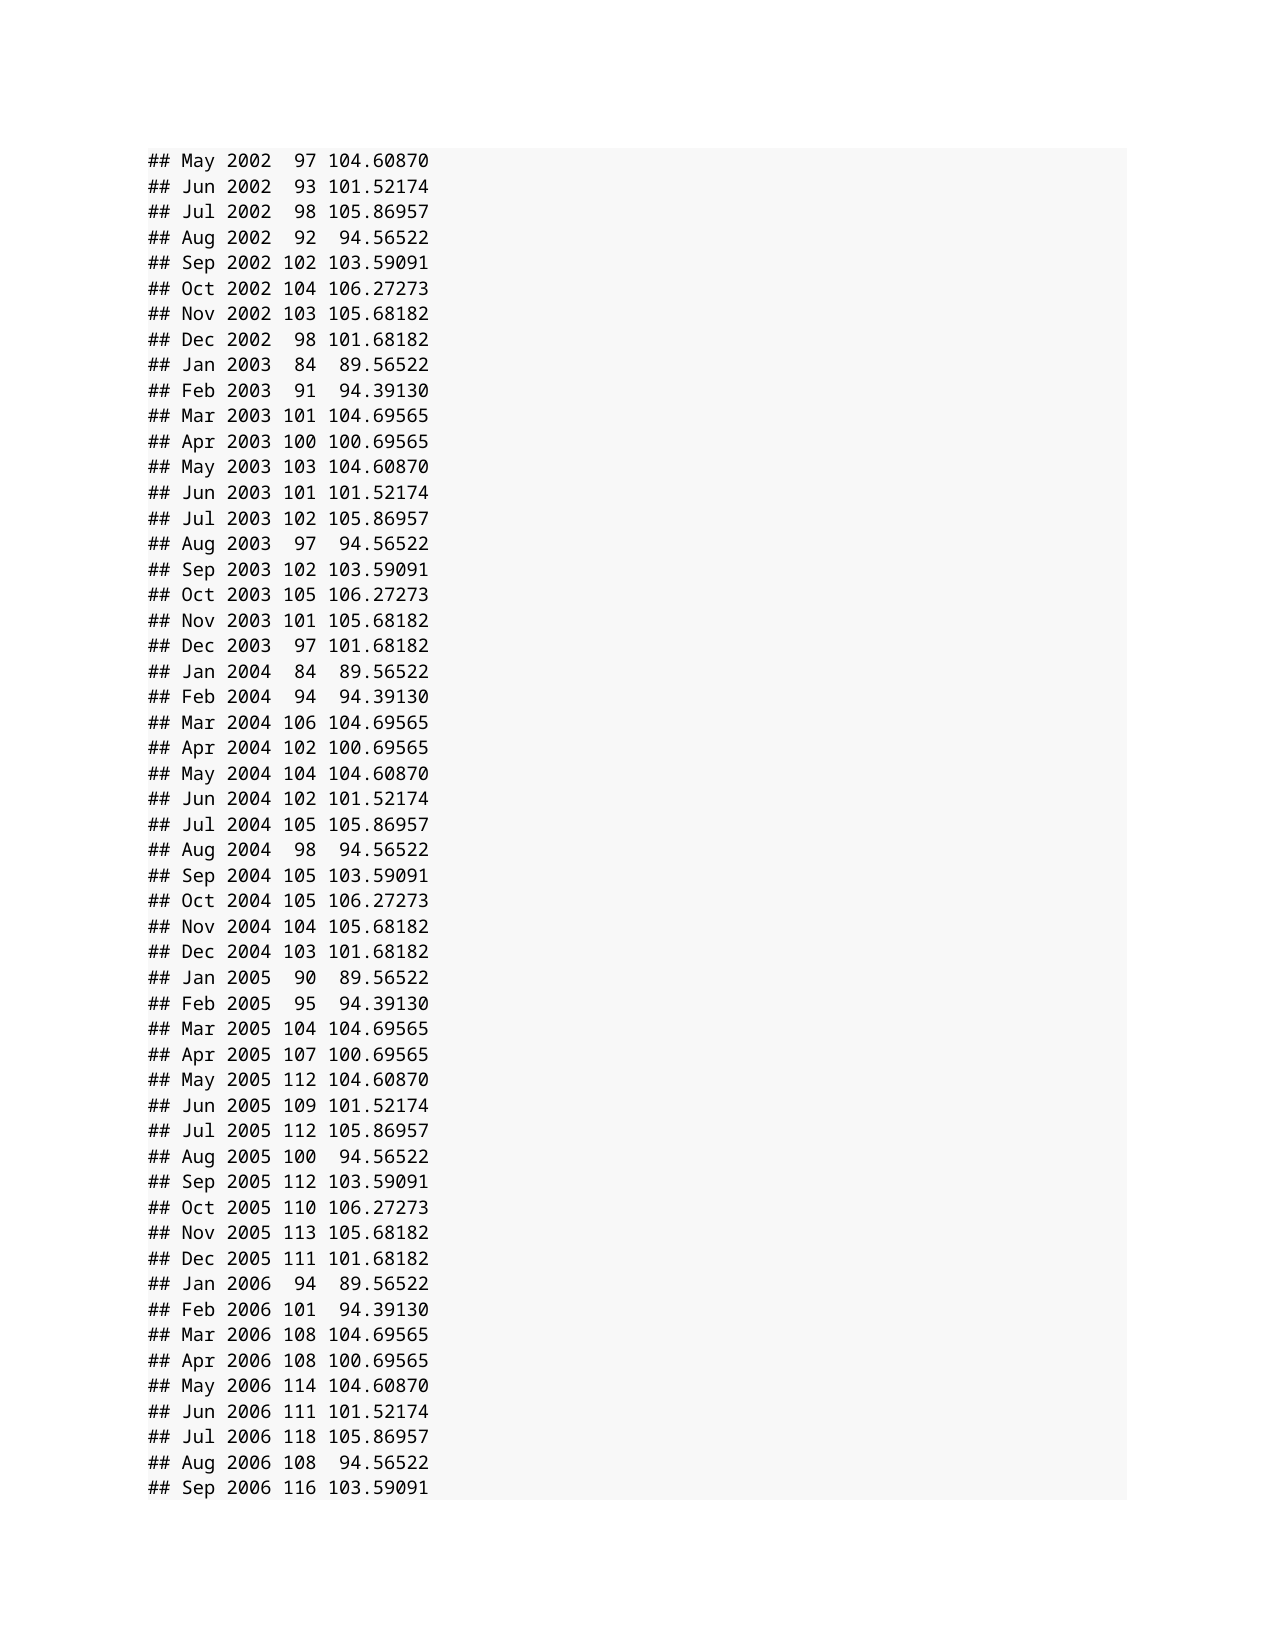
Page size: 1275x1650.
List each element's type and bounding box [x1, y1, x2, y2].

text [148, 148, 1127, 1500]
